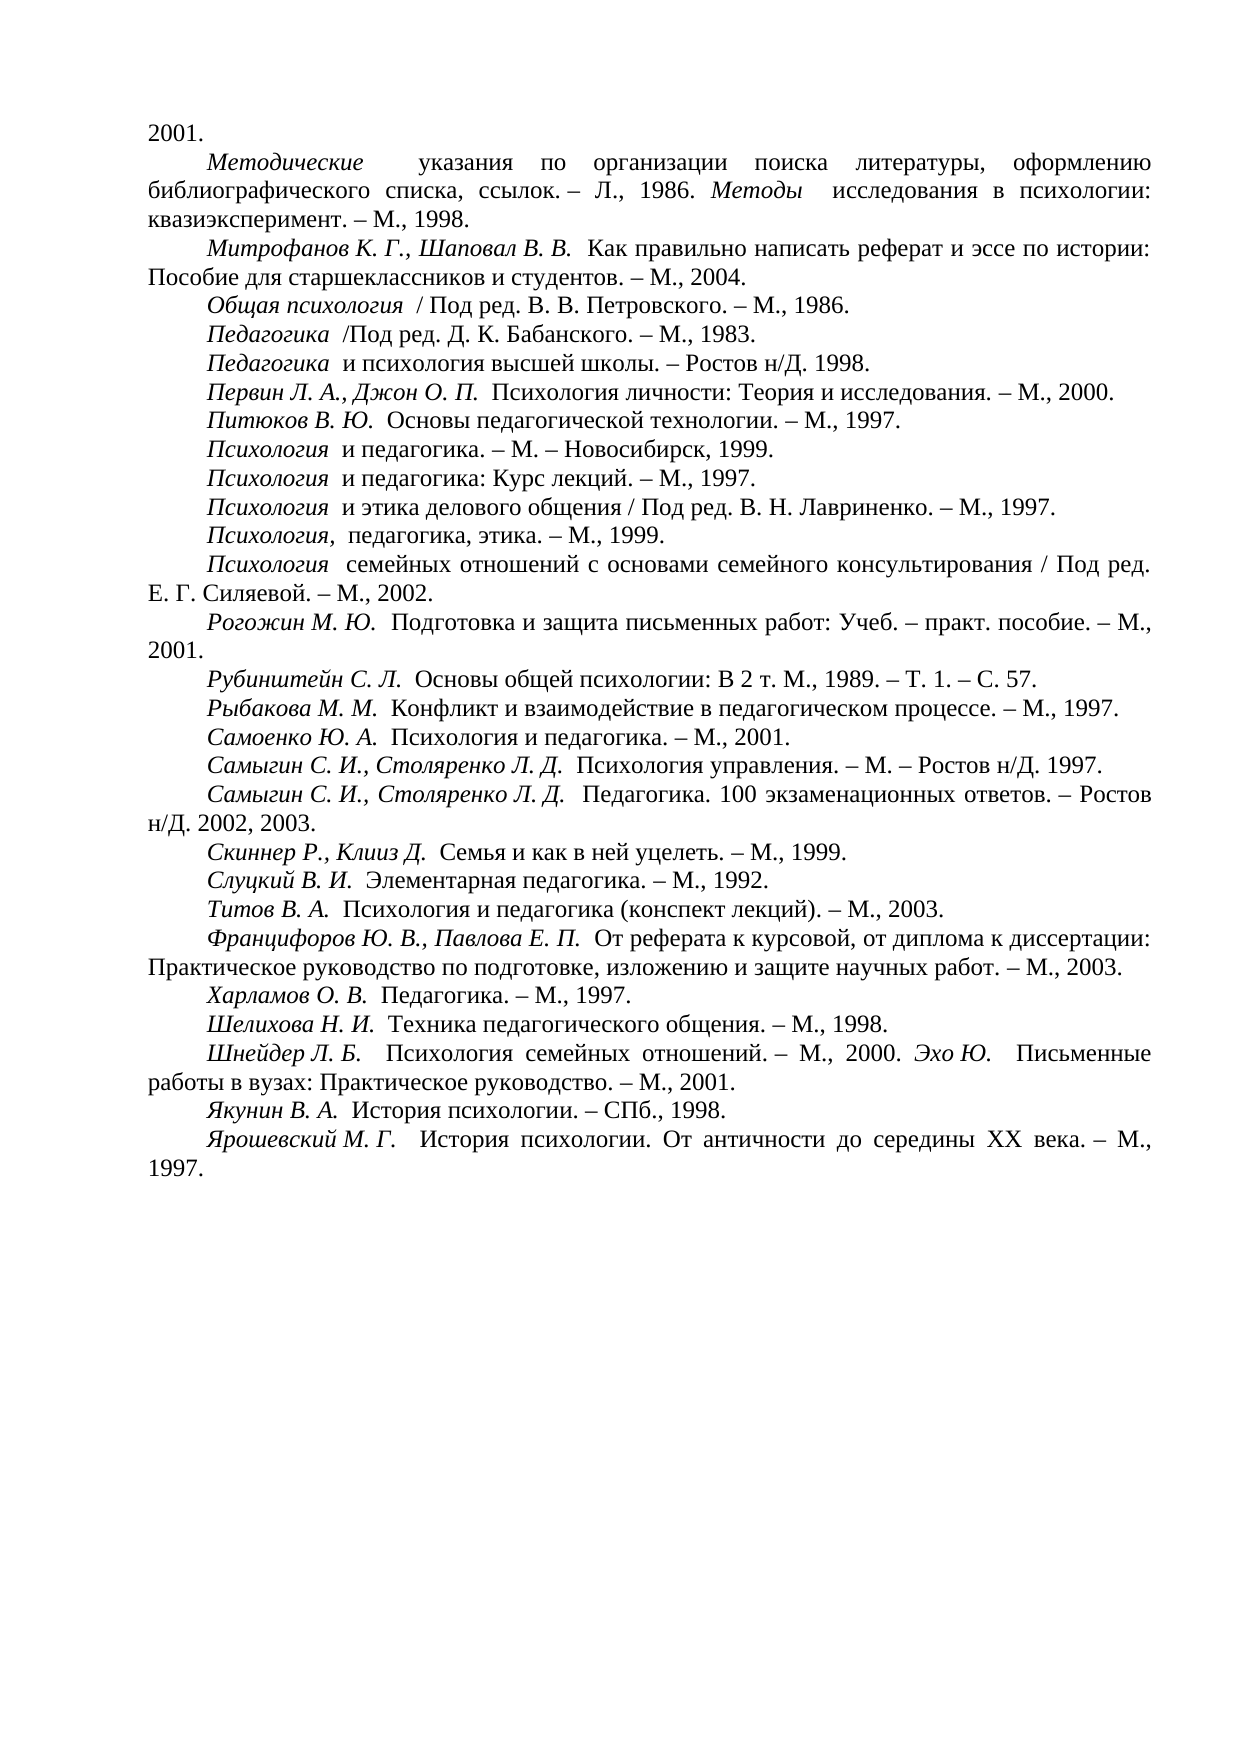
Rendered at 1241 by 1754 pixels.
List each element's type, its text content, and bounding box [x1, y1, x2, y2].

text Рыбакова М. М. Конфликт и взаимодействие в педагогическом процессе. – М., 1997. [148, 693, 1152, 722]
text Общая психология / Под ред. В. В. Петровского. – М., 1986. [148, 291, 1152, 319]
text Самыгин С. И., Столяренко Л. Д. Педагогика. 100 экзаменационных ответов. – Ростов н/Д. 2002, 2003. [148, 779, 1152, 837]
text Психология семейных отношений с основами семейного консультирования / Под ред. Е. Г. Силяевой. – М., 2002. [148, 549, 1152, 607]
text Первин Л. А., Джон О. П. Психология личности: Теория и исследования. – М., 2000. [148, 377, 1152, 406]
text Рогожин М. Ю. Подготовка и защита письменных работ: Учеб. – практ. пособие. – М., 2001. [148, 607, 1152, 664]
text Скиннер Р., Клииз Д. Семья и как в ней уцелеть. – М., 1999. [148, 837, 1152, 866]
text Самыгин С. И., Столяренко Л. Д. Психология управления. – М. – Ростов н/Д. 1997. [148, 751, 1152, 779]
text Францифоров Ю. В., Павлова Е. П. От реферата к курсовой, от диплома к диссертации: Практическое руководство по подготовке, изложению и защите научных работ. – М., 2003. [148, 923, 1152, 981]
text Самоенко Ю. А. Психология и педагогика. – М., 2001. [148, 722, 1152, 751]
text Титов В. А. Психология и педагогика (конспект лекций). – М., 2003. [148, 894, 1152, 923]
text Харламов О. В. Педагогика. – М., 1997. [148, 981, 1152, 1009]
text Психология и педагогика. – М. – Новосибирск, 1999. [148, 434, 1152, 463]
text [148, 118, 1152, 147]
text Педагогика /Под ред. Д. К. Бабанского. – М., 1983. [148, 319, 1152, 348]
text Митрофанов К. Г., Шаповал В. В. Как правильно написать реферат и эссе по истории: Пособие для старшеклассников и студентов. – М., 2004. [148, 233, 1152, 291]
text Психология и педагогика: Курс лекций. – М., 1997. [148, 463, 1152, 492]
text Методические указания по организации поиска литературы, оформлению библиографического списка, ссылок. – Л., 1986. Методы исследования в психологии: квазиэксперимент. – М., 1998. [148, 147, 1152, 233]
text Ярошевский М. Г. История психологии. От античности до середины XX века. – М., 1997. [148, 1124, 1152, 1182]
text Шнейдер Л. Б. Психология семейных отношений. – М., 2000. Эхо Ю. Письменные работы в вузах: Практическое руководство. – М., 2001. [148, 1038, 1152, 1096]
text Психология, педагогика, этика. – М., 1999. [148, 521, 1152, 549]
text Педагогика и психология высшей школы. – Ростов н/Д. 1998. [148, 348, 1152, 377]
text Слуцкий В. И. Элементарная педагогика. – М., 1992. [148, 866, 1152, 894]
text Питюков В. Ю. Основы педагогической технологии. – М., 1997. [148, 406, 1152, 434]
text Психология и этика делового общения / Под ред. В. Н. Лавриненко. – М., 1997. [148, 492, 1152, 521]
text Якунин В. А. История психологии. – СПб., 1998. [148, 1096, 1152, 1124]
text Шелихова Н. И. Техника педагогического общения. – М., 1998. [148, 1009, 1152, 1038]
text Рубинштейн С. Л. Основы общей психологии: В 2 т. М., 1989. – Т. 1. – С. 57. [148, 664, 1152, 693]
